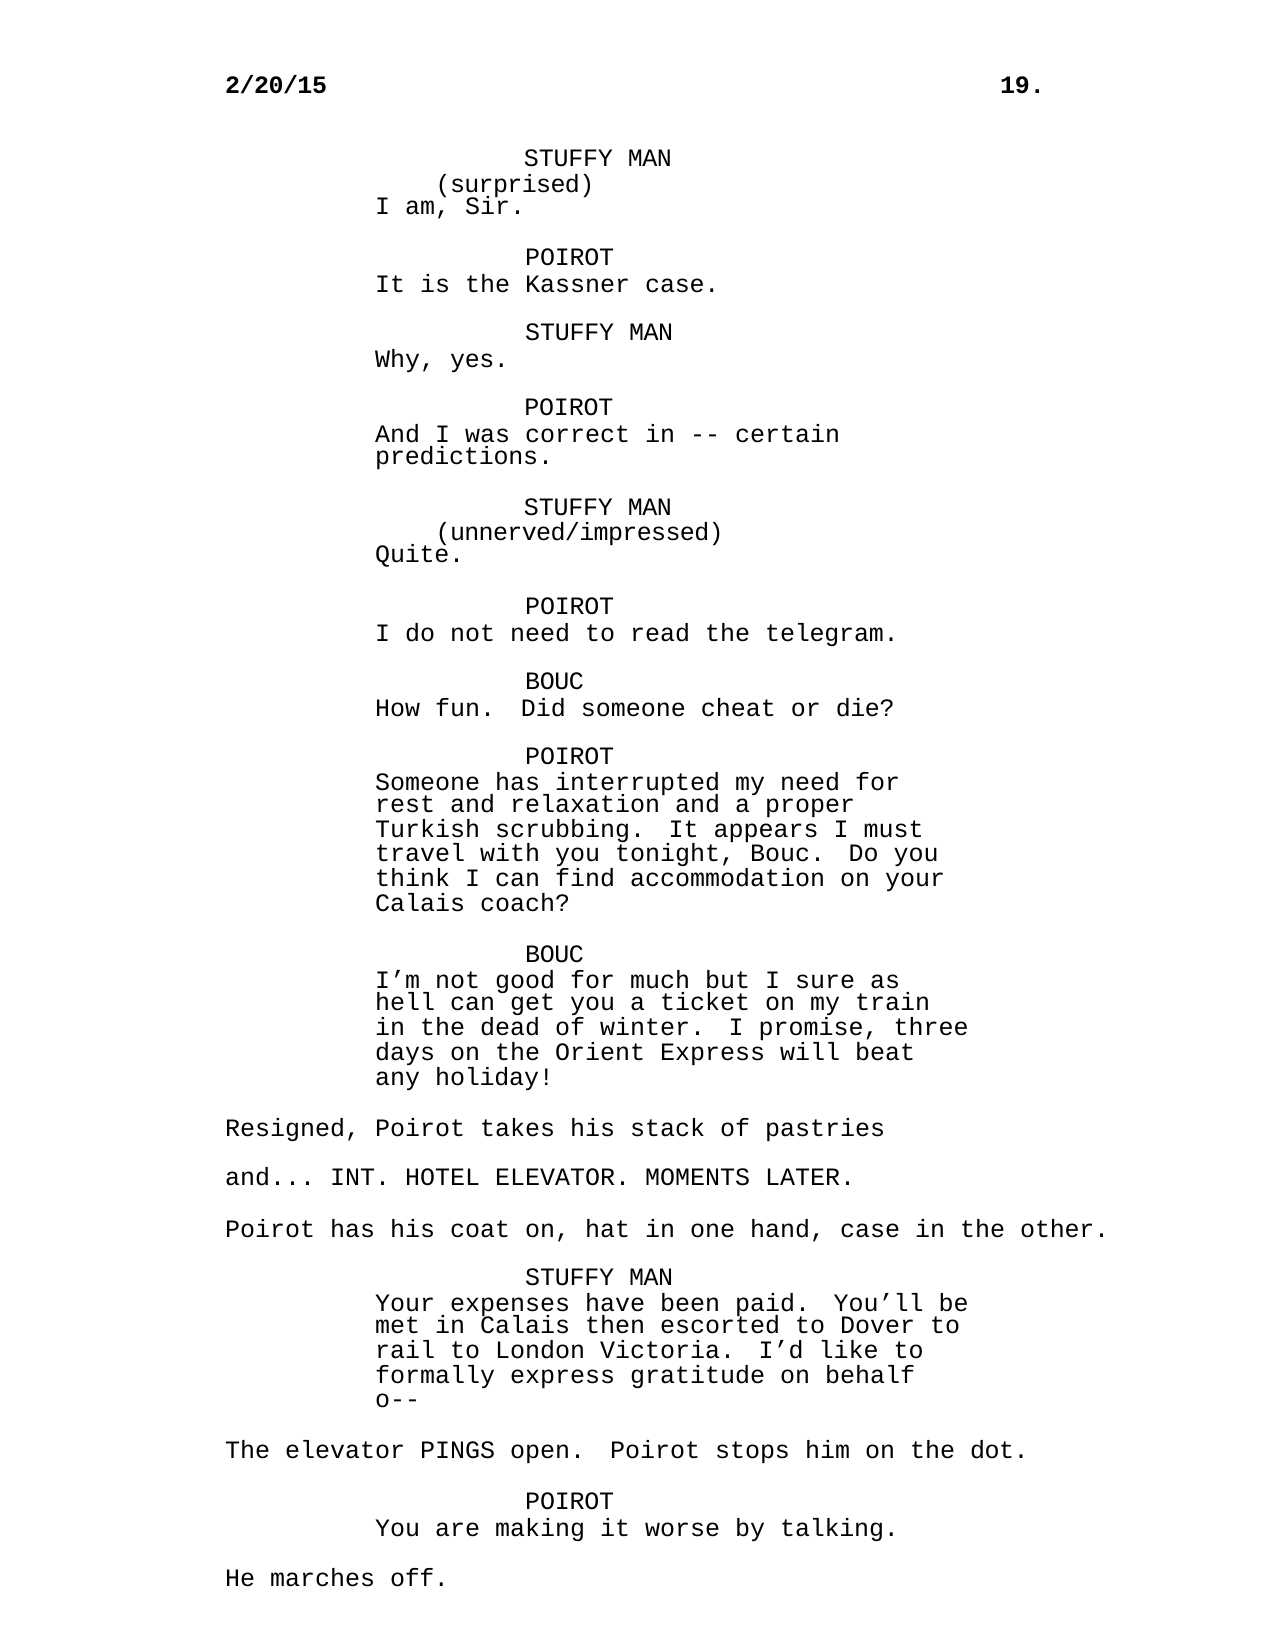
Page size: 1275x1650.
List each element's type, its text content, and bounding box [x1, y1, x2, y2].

text (surprised) I am, Sir. [375, 172, 596, 222]
subtitle BOUC [525, 668, 1156, 695]
text I do not need to read the telegram. [375, 620, 1156, 646]
text He marches off. [225, 1565, 1156, 1593]
text (unnerved/impressed) Quite. [375, 521, 756, 570]
text And I was correct in -- certain predictions. [375, 423, 958, 472]
text Someone has interrupted my need for rest and relaxation and a proper Turkish scrubbing. It appears I must travel with you tonight, Bouc. Do you think I can find accommodation on your Calais coach? [375, 771, 973, 919]
text It is the Kassner case. [375, 271, 1156, 298]
subtitle POIROT [525, 1488, 1156, 1515]
subtitle STUFFY MAN [225, 145, 971, 172]
subtitle STUFFY MAN [525, 1264, 1156, 1291]
text Resigned, Poirot takes his stack of pastries and... INT. HOTEL ELEVATOR. MOMENTS LATER. [225, 1115, 973, 1193]
text Your expenses have been paid. You’ll be met in Calais then escorted to Dover to rail to London Victoria. I’d like to formally express gratitude on behalf o-- [375, 1292, 973, 1415]
text Why, yes. [375, 348, 1156, 373]
subtitle STUFFY MAN [225, 494, 971, 520]
text You are making it worse by talking. [375, 1515, 1156, 1541]
subtitle POIROT [525, 593, 1156, 620]
text How fun. Did someone cheat or die? [375, 695, 1156, 721]
text The elevator PINGS open. Poirot stops him on the dot. [225, 1438, 1156, 1466]
subtitle POIROT [525, 244, 1156, 271]
text Poirot has his coat on, hat in one hand, case in the other. [225, 1215, 1156, 1243]
text I’m not good for much but I sure as hell can get you a ticket on my train in the dead of winter. I promise, three days on the Orient Express will beat any holiday! [375, 969, 973, 1092]
subtitle STUFFY MAN [525, 319, 1156, 348]
subtitle POIROT [525, 743, 1156, 770]
subtitle BOUC [525, 942, 1156, 968]
subtitle POIROT [225, 394, 912, 423]
